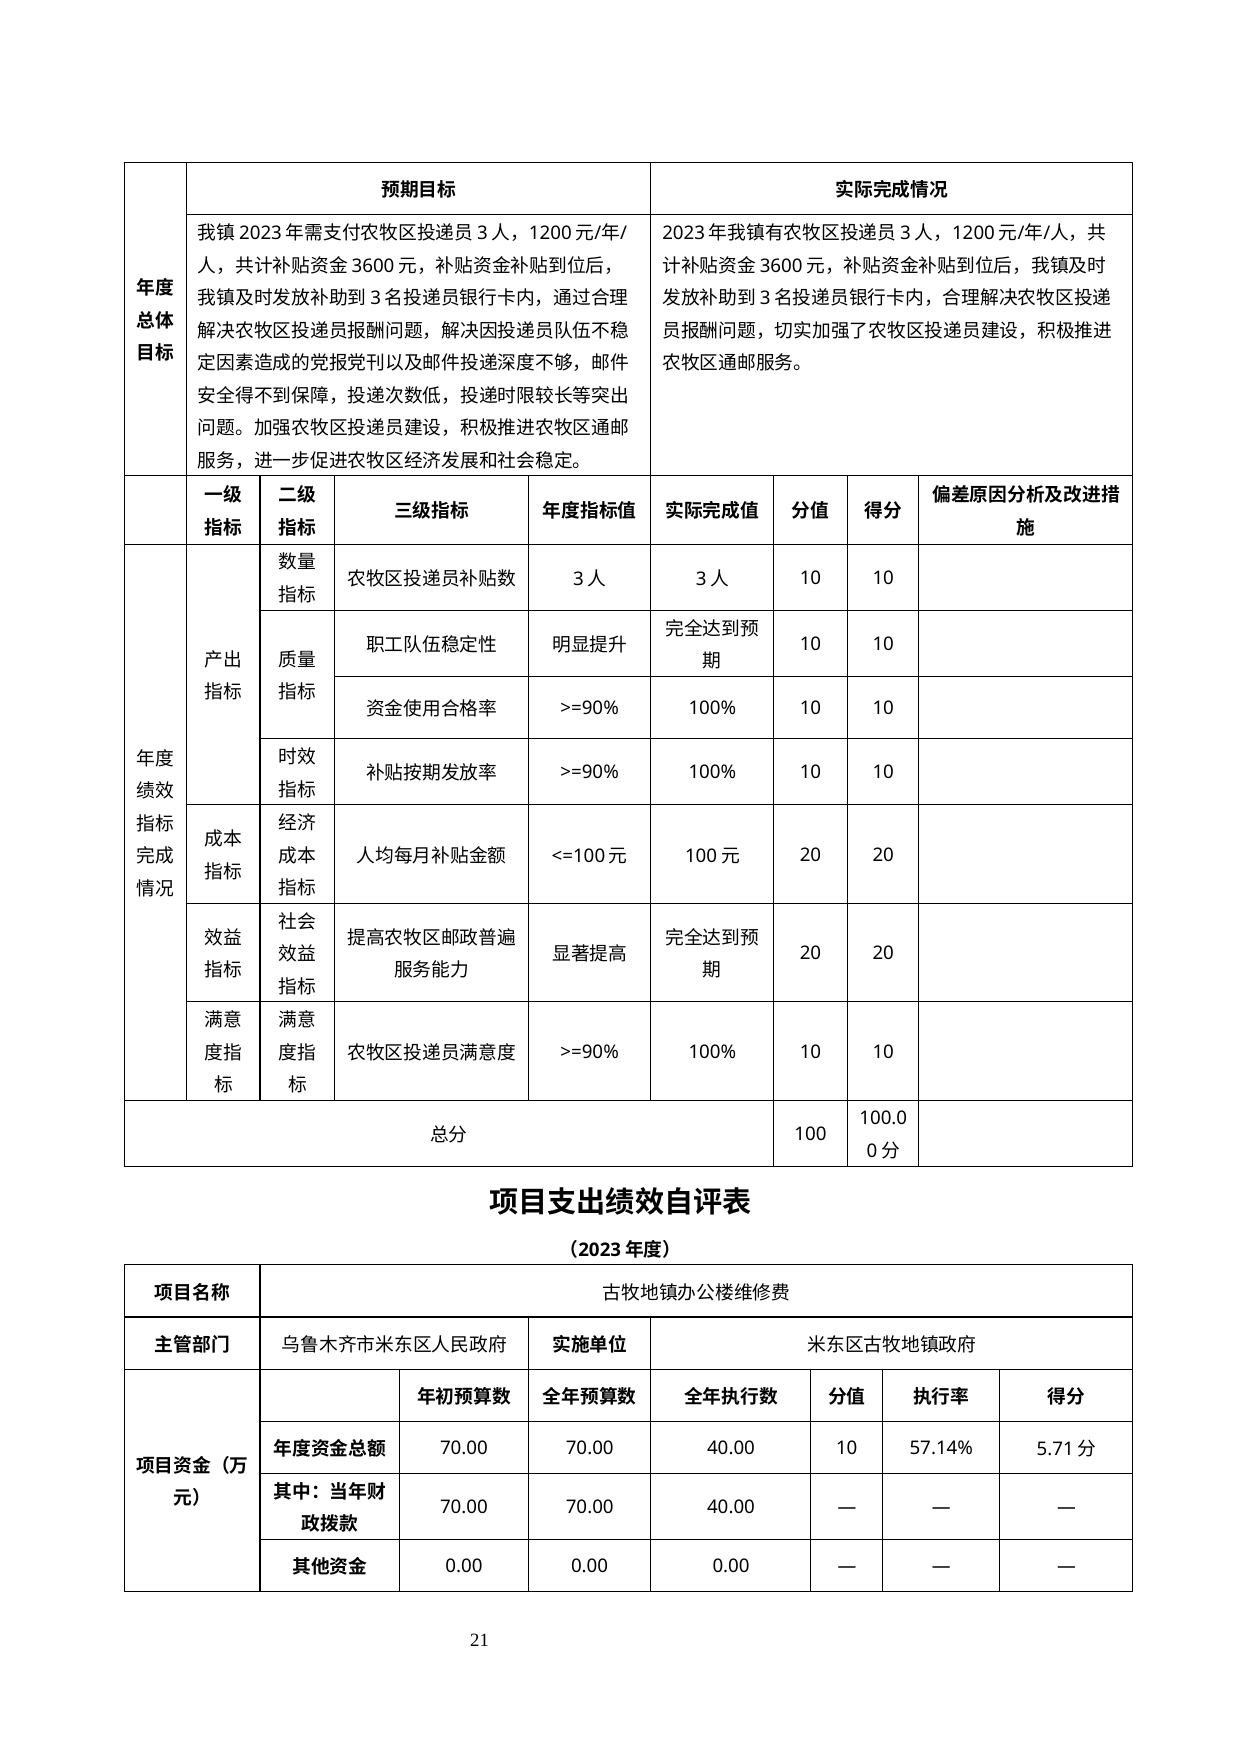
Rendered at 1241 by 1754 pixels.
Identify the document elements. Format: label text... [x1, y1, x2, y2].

table_cell [919, 739, 1132, 804]
table_cell 时效指标 [261, 739, 334, 804]
table_cell 20 [774, 805, 847, 903]
table_cell 70.00 [400, 1474, 528, 1539]
table_cell 10 [774, 739, 847, 804]
table_cell 100.00分 [848, 1101, 918, 1166]
table_cell 数量指标 [261, 545, 334, 609]
table_cell 100元 [651, 805, 773, 903]
table_cell 预期目标 [187, 163, 650, 214]
table_cell 人均每月补贴金额 [335, 805, 528, 903]
table_cell 10 [774, 1002, 847, 1100]
table_cell 57.14% [883, 1422, 999, 1473]
table_cell 100 [774, 1101, 847, 1166]
table_cell 米东区古牧地镇政府 [651, 1318, 1132, 1368]
table_cell — [883, 1540, 999, 1591]
table_cell [261, 1370, 399, 1421]
table_cell 100% [651, 1002, 773, 1100]
table_cell 偏差原因分析及改进措施 [919, 476, 1132, 543]
table_cell 20 [848, 904, 918, 1001]
table_cell 总分 [125, 1101, 773, 1166]
table_cell 100% [651, 677, 773, 738]
table_cell 一级指标 [187, 476, 259, 543]
table_cell 10 [774, 611, 847, 676]
table_cell 满意度指标 [261, 1002, 334, 1100]
table_cell 10 [848, 1002, 918, 1100]
table_cell 3人 [529, 545, 650, 609]
table_cell [919, 1002, 1132, 1100]
table_cell 10 [848, 611, 918, 676]
table_cell 乌鲁木齐市米东区人民政府 [261, 1318, 528, 1368]
table_cell 10 [774, 545, 847, 609]
table_cell [919, 805, 1132, 903]
table_cell 产出指标 [187, 545, 259, 804]
table_cell 70.00 [400, 1422, 528, 1473]
table_cell 其他资金 [261, 1540, 399, 1591]
table_cell 10 [848, 545, 918, 609]
table_cell 20 [848, 805, 918, 903]
table_cell 10 [848, 677, 918, 738]
table_cell 实施单位 [529, 1318, 650, 1368]
table_cell 项目资金（万元） [125, 1370, 259, 1591]
table_cell 效益指标 [187, 904, 259, 1001]
text （2023年度） [187, 1232, 1053, 1264]
table_header 项目名称 [125, 1265, 259, 1316]
table_cell 年度资金总额 [261, 1422, 399, 1473]
table_cell 资金使用合格率 [335, 677, 528, 738]
table_cell 全年执行数 [651, 1370, 810, 1421]
table_cell 实际完成情况 [651, 163, 1132, 214]
table_cell <=100元 [529, 805, 650, 903]
table_cell 社会效益指标 [261, 904, 334, 1001]
table_cell 职工队伍稳定性 [335, 611, 528, 676]
table_cell 三级指标 [335, 476, 528, 543]
table_cell 得分 [1000, 1370, 1132, 1421]
table_cell 补贴按期发放率 [335, 739, 528, 804]
table_cell 完全达到预期 [651, 611, 773, 676]
table_cell 0.00 [529, 1540, 650, 1591]
table_cell [919, 904, 1132, 1001]
table_cell 5.71分 [1000, 1422, 1132, 1473]
table_cell 10 [848, 739, 918, 804]
table_cell 执行率 [883, 1370, 999, 1421]
table_cell 100% [651, 739, 773, 804]
table_cell [919, 677, 1132, 738]
table_cell 实际完成值 [651, 476, 773, 543]
table_cell 主管部门 [125, 1318, 259, 1368]
table_cell — [811, 1540, 882, 1591]
table_cell 提高农牧区邮政普遍服务能力 [335, 904, 528, 1001]
table_cell 显著提高 [529, 904, 650, 1001]
table_cell 农牧区投递员补贴数 [335, 545, 528, 609]
table_cell 质量指标 [261, 611, 334, 738]
table_cell 3人 [651, 545, 773, 609]
table_cell >=90% [529, 677, 650, 738]
table_cell — [1000, 1474, 1132, 1539]
table_cell >=90% [529, 739, 650, 804]
table_cell 年度指标值 [529, 476, 650, 543]
table_cell >=90% [529, 1002, 650, 1100]
table_cell — [811, 1474, 882, 1539]
table_cell 40.00 [651, 1474, 810, 1539]
table_cell 0.00 [400, 1540, 528, 1591]
table_cell 20 [774, 904, 847, 1001]
table_cell [125, 476, 186, 543]
table_cell [919, 545, 1132, 609]
table_cell 二级指标 [261, 476, 334, 543]
table_cell — [1000, 1540, 1132, 1591]
table_cell 年度总体目标 [125, 163, 186, 475]
table_cell 分值 [811, 1370, 882, 1421]
table_cell 分值 [774, 476, 847, 543]
table_cell [919, 1101, 1132, 1166]
table_cell [919, 611, 1132, 676]
table_cell 年初预算数 [400, 1370, 528, 1421]
table_cell 成本指标 [187, 805, 259, 903]
table_cell 10 [774, 677, 847, 738]
table_cell 得分 [848, 476, 918, 543]
table_cell 10 [811, 1422, 882, 1473]
table_cell 70.00 [529, 1422, 650, 1473]
table_cell 明显提升 [529, 611, 650, 676]
table_cell 全年预算数 [529, 1370, 650, 1421]
table_cell 农牧区投递员满意度 [335, 1002, 528, 1100]
table_cell 满意度指标 [187, 1002, 259, 1100]
table_cell 40.00 [651, 1422, 810, 1473]
table_cell 经济成本指标 [261, 805, 334, 903]
table_cell 我镇2023年需支付农牧区投递员3人，1200元/年/人，共计补贴资金3600元，补贴资金补贴到位后，我镇及时发放补助到3名投递员银行卡内，通过合理解决农牧区投递员报酬问题，解决因投递员队伍不稳定因素造成的党报党刊以及邮件投递深度不够，邮件安全得不到保障，投递次数低，投递时限较长等突出问题。加强农牧区投递员建设，积极推进农牧区通邮服务，进一步促进农牧区经济发展和社会稳定。 [187, 215, 650, 475]
table_header 古牧地镇办公楼维修费 [261, 1265, 1132, 1316]
table_cell — [883, 1474, 999, 1539]
table_cell 其中：当年财政拨款 [261, 1474, 399, 1539]
table_cell 年度绩效指标完成情况 [125, 545, 186, 1100]
table_cell 70.00 [529, 1474, 650, 1539]
table_cell 0.00 [651, 1540, 810, 1591]
text 项目支出绩效自评表 [187, 1167, 1053, 1232]
table_cell 完全达到预期 [651, 904, 773, 1001]
table_cell 2023年我镇有农牧区投递员3人，1200元/年/人，共计补贴资金3600元，补贴资金补贴到位后，我镇及时发放补助到3名投递员银行卡内，合理解决农牧区投递员报酬问题，切实加强了农牧区投递员建设，积极推进农牧区通邮服务。 [651, 215, 1132, 475]
